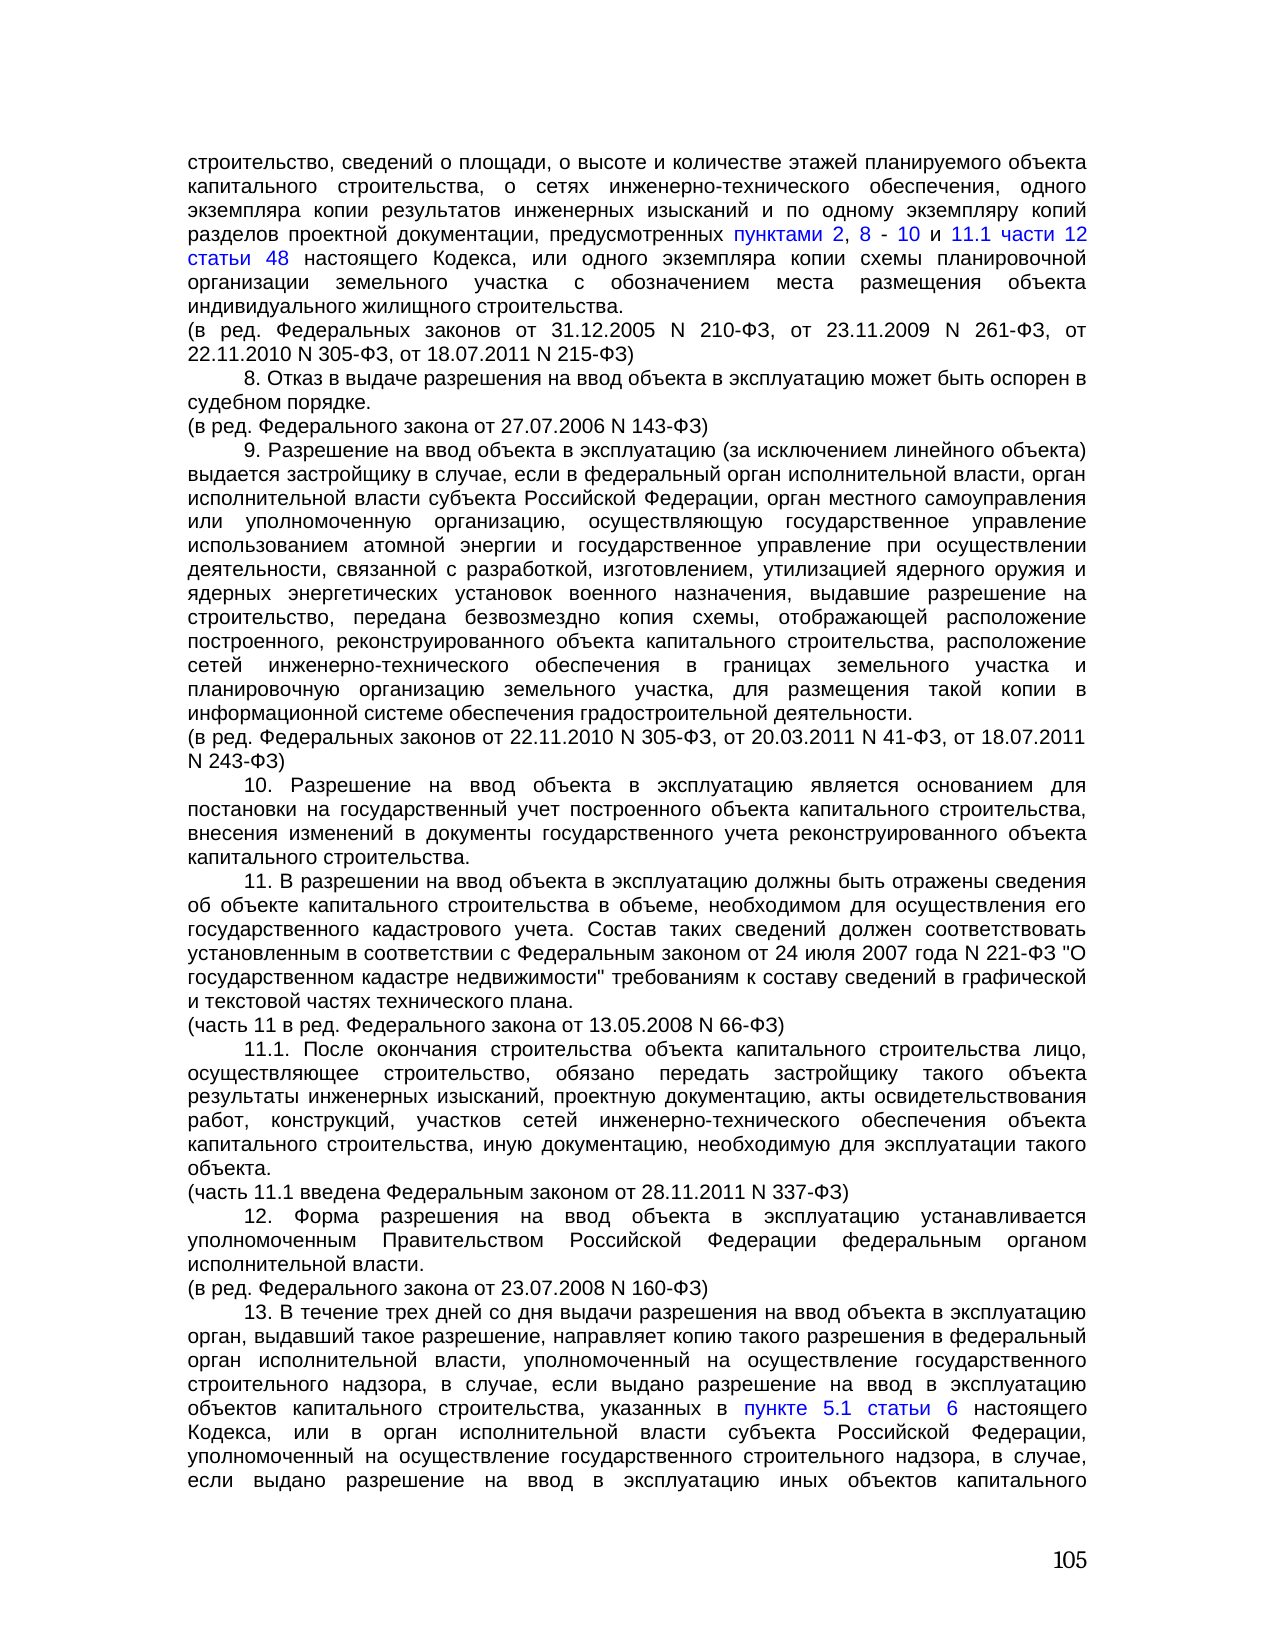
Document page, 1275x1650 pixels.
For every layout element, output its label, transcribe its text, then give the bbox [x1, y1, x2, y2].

text (часть 11 в ред. Федерального закона от 13.05.2008 N 66-ФЗ) [187, 1012, 1087, 1036]
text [187, 150, 1087, 318]
text 12. Форма разрешения на ввод объекта в эксплуатацию устанавливается уполномоченным Правительством Российской Федерации федеральным органом исполнительной власти. [187, 1204, 1087, 1276]
text 9. Разрешение на ввод объекта в эксплуатацию (за исключением линейного объекта) выдается застройщику в случае, если в федеральный орган исполнительной власти, орган исполнительной власти субъекта Российской Федерации, орган местного самоуправления или уполномоченную организацию, осуществляющую государственное управление использованием атомной энергии и государственное управление при осуществлении деятельности, связанной с разработкой, изготовлением, утилизацией ядерного оружия и ядерных энергетических установок военного назначения, выдавшие разрешение на строительство, передана безвозмездно копия схемы, отображающей расположение построенного, реконструированного объекта капитального строительства, расположение сетей инженерно-технического обеспечения в границах земельного участка и планировочную организацию земельного участка, для размещения такой копии в информационной системе обеспечения градостроительной деятельности. [187, 437, 1087, 725]
text (в ред. Федеральных законов от 31.12.2005 N 210-ФЗ, от 23.11.2009 N 261-ФЗ, от 22.11.2010 N 305-ФЗ, от 18.07.2011 N 215-ФЗ) [187, 318, 1087, 366]
text (в ред. Федеральных законов от 22.11.2010 N 305-ФЗ, от 20.03.2011 N 41-ФЗ, от 18.07.2011 N 243-ФЗ) [187, 725, 1087, 773]
text (в ред. Федерального закона от 23.07.2008 N 160-ФЗ) [187, 1276, 1087, 1300]
text 10. Разрешение на ввод объекта в эксплуатацию является основанием для постановки на государственный учет построенного объекта капитального строительства, внесения изменений в документы государственного учета реконструированного объекта капитального строительства. [187, 773, 1087, 869]
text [187, 1300, 1087, 1492]
text 8. Отказ в выдаче разрешения на ввод объекта в эксплуатацию может быть оспорен в судебном порядке. [187, 366, 1087, 413]
text (часть 11.1 введена Федеральным законом от 28.11.2011 N 337-ФЗ) [187, 1180, 1087, 1204]
text 11.1. После окончания строительства объекта капитального строительства лицо, осуществляющее строительство, обязано передать застройщику такого объекта результаты инженерных изысканий, проектную документацию, акты освидетельствования работ, конструкций, участков сетей инженерно-технического обеспечения объекта капитального строительства, иную документацию, необходимую для эксплуатации такого объекта. [187, 1036, 1087, 1180]
text (в ред. Федерального закона от 27.07.2006 N 143-ФЗ) [187, 413, 1087, 437]
text 11. В разрешении на ввод объекта в эксплуатацию должны быть отражены сведения об объекте капитального строительства в объеме, необходимом для осуществления его государственного кадастрового учета. Состав таких сведений должен соответствовать установленным в соответствии с Федеральным законом от 24 июля 2007 года N 221-ФЗ "О государственном кадастре недвижимости" требованиям к составу сведений в графической и текстовой частях технического плана. [187, 869, 1087, 1012]
